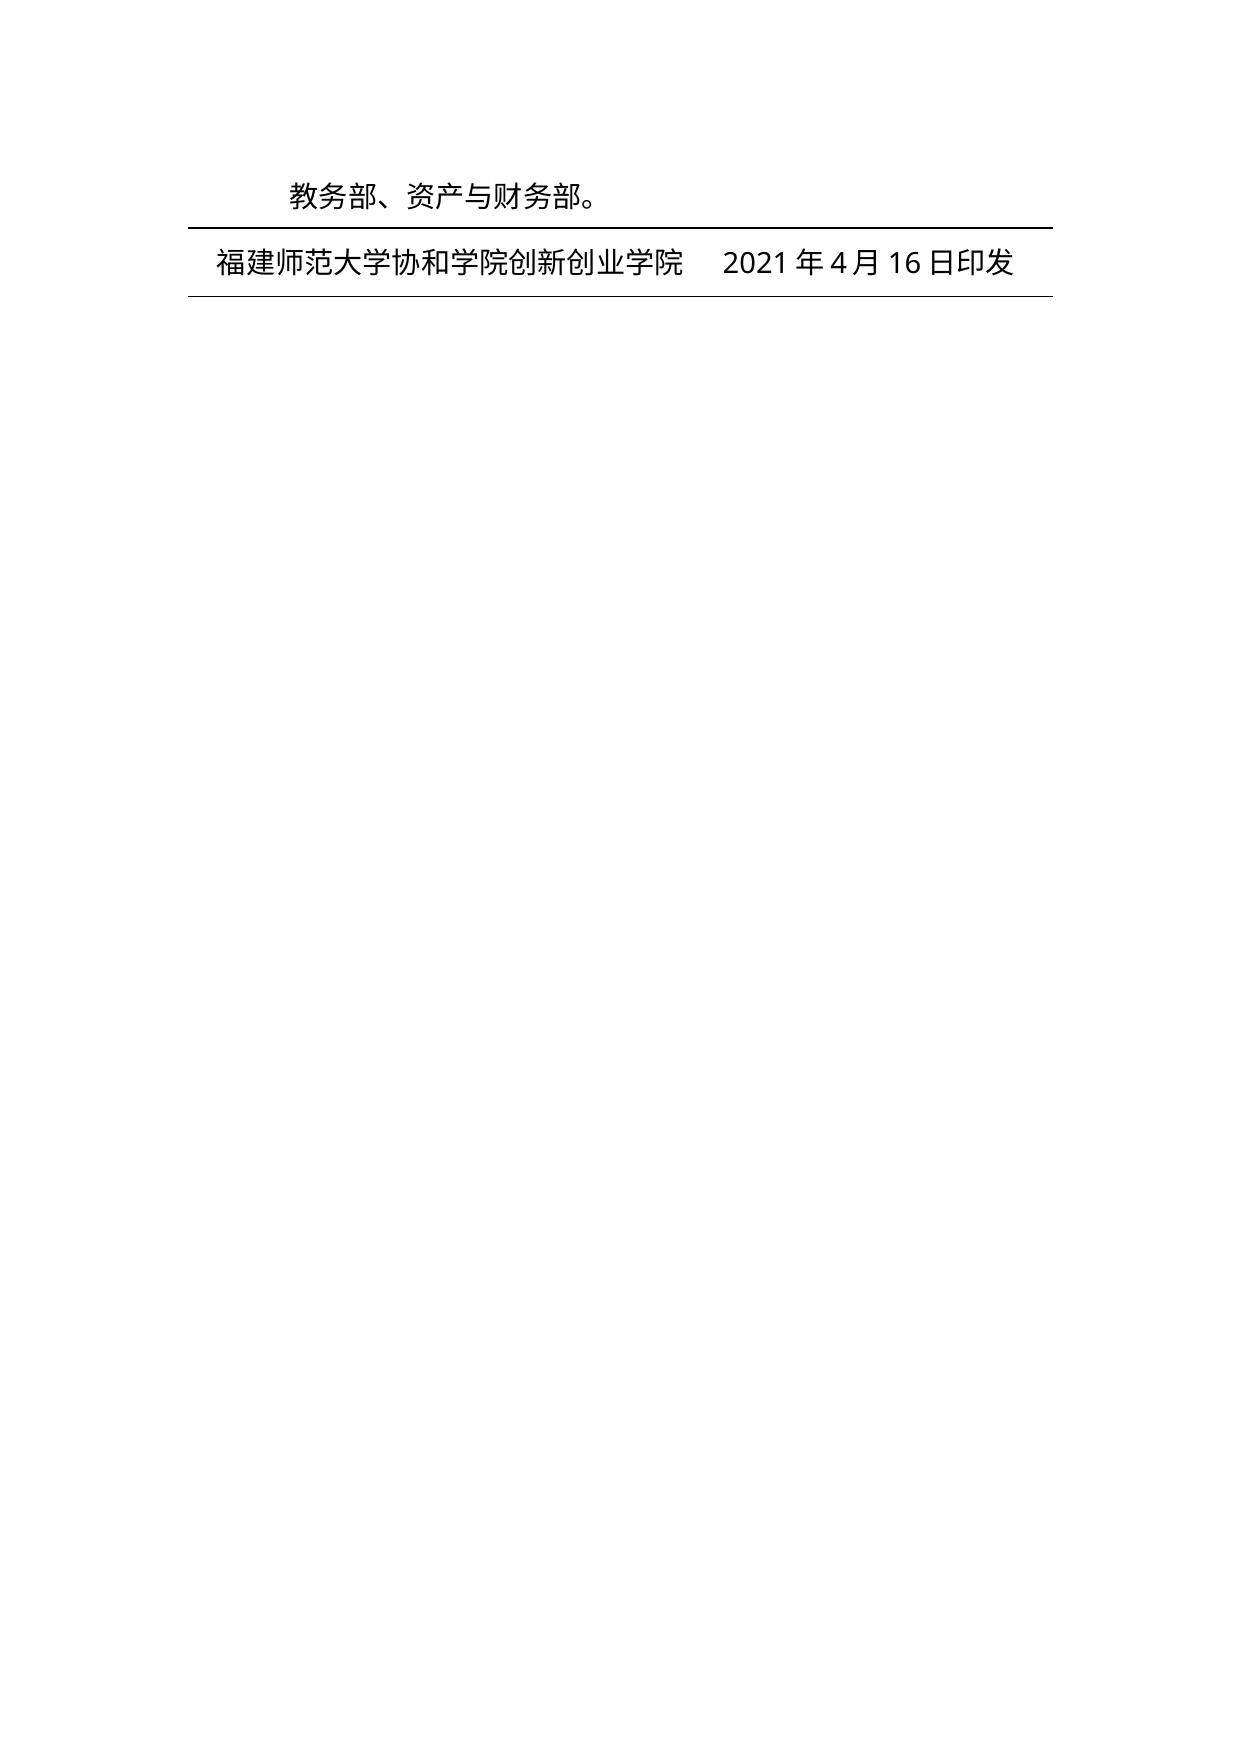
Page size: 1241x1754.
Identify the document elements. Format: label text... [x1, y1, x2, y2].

text 教务部、资产与财务部。 [187, 162, 1053, 227]
text 福建师范大学协和学院创新创业学院 2021年4月16日印发 [187, 228, 1053, 297]
